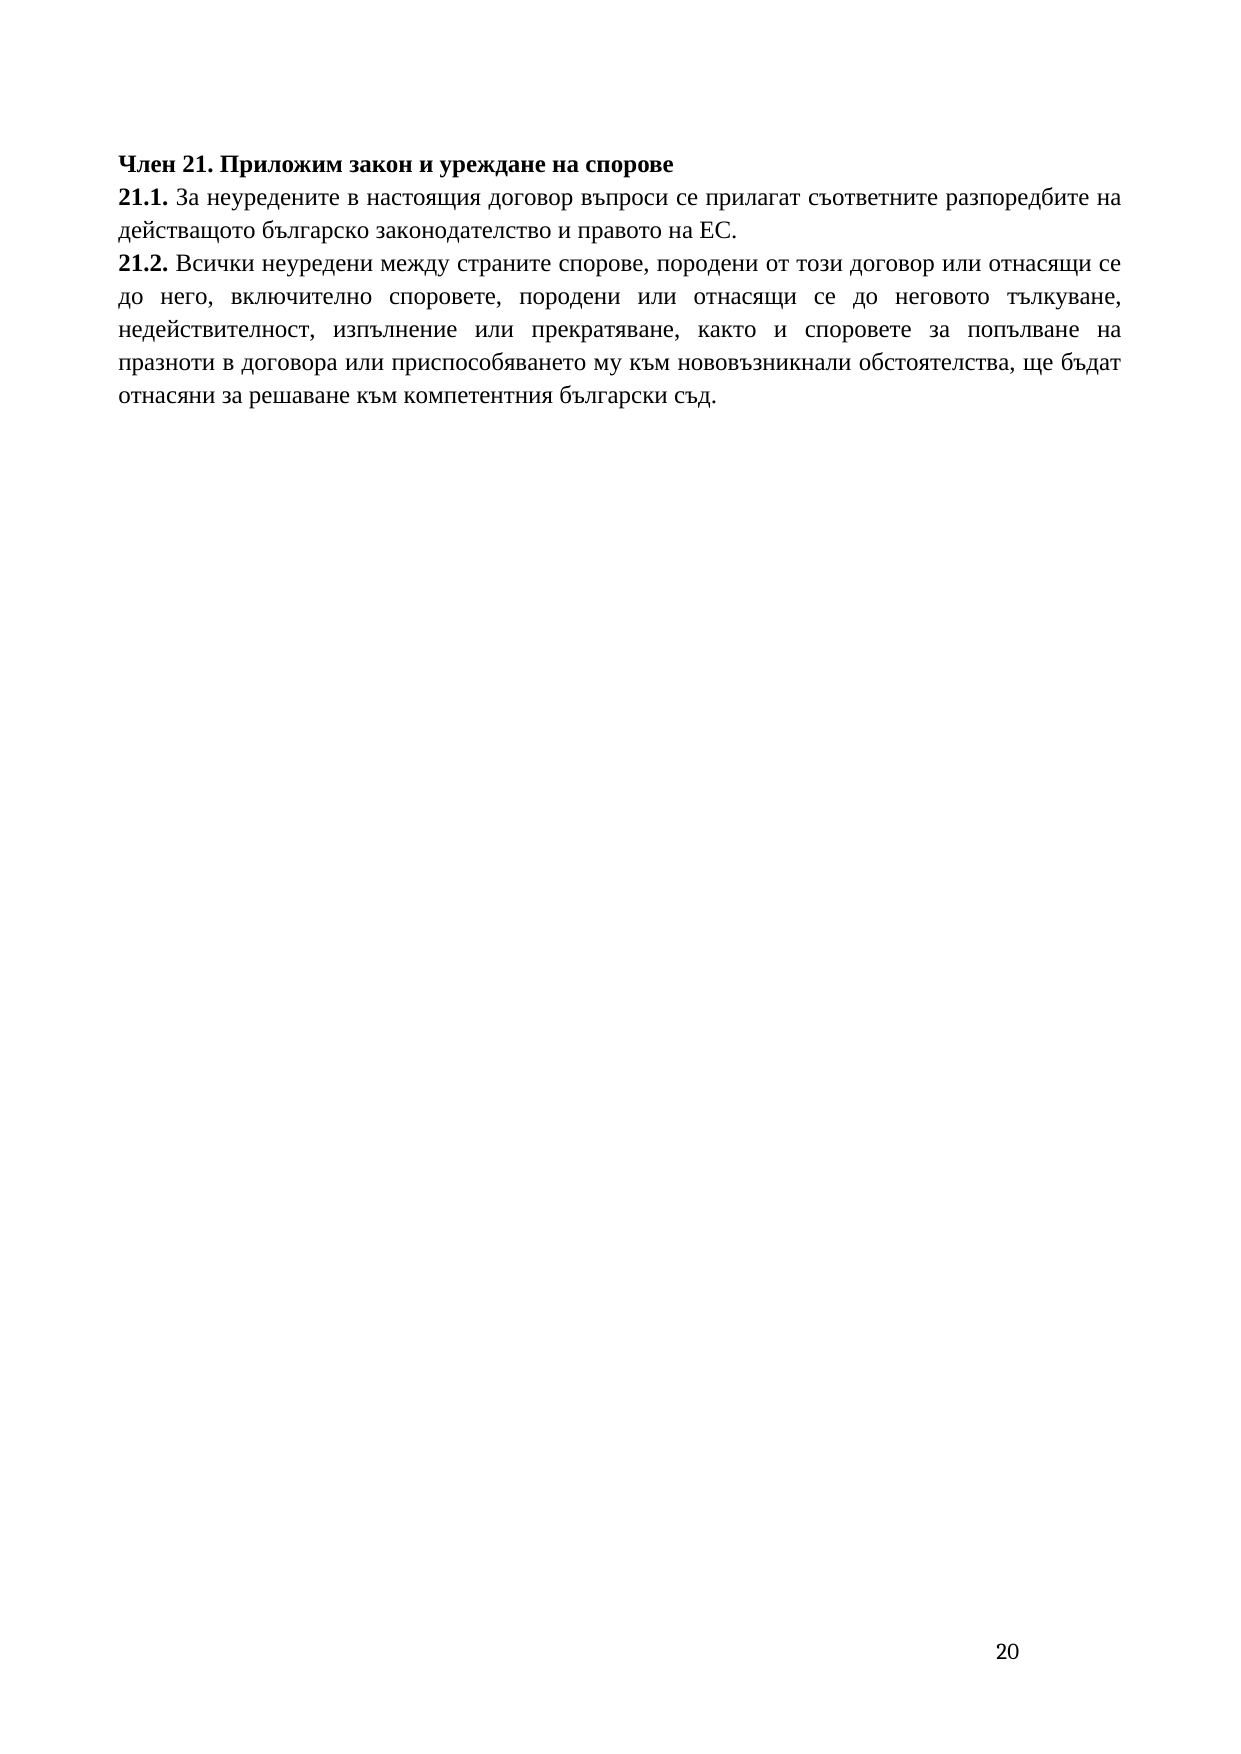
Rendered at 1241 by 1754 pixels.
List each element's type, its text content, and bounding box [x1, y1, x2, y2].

text 21.1. За неуредените в настоящия договор въпроси се прилагат съответните разпоредбите на действащото българско законодателство и правото на ЕС. [118, 182, 1122, 244]
subtitle Член 21. Приложим закон и уреждане на спорове [118, 149, 1122, 178]
text 21.2. Всички неуредени между страните спорове, породени от този договор или отнасящи се до него, включително споровете, породени или отнасящи се до неговото тълкуване, недействителност, изпълнение или прекратяване, както и споровете за попълване на празноти в договора или приспособяването му към нововъзникнали обстоятелства, ще бъдат отнасяни за решаване към компетентния български съд. [118, 248, 1122, 409]
